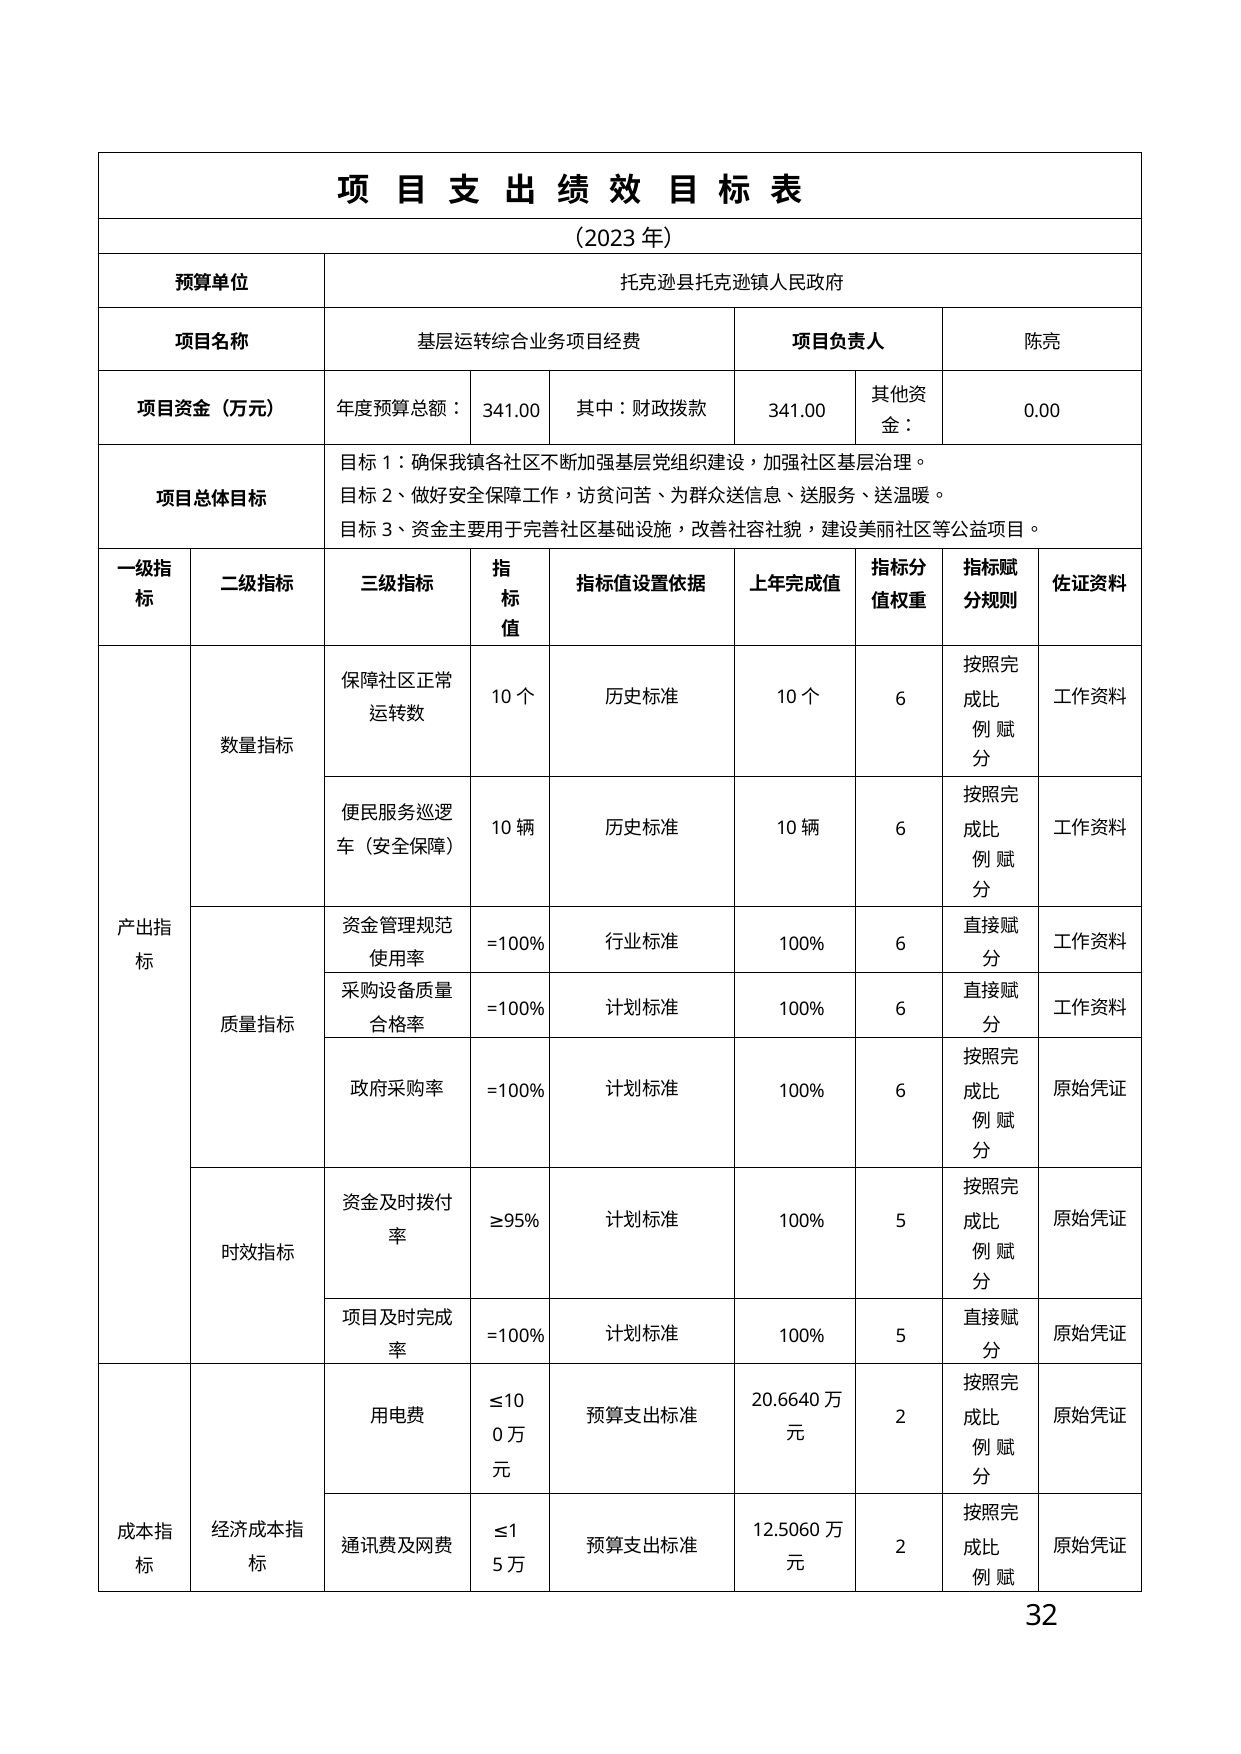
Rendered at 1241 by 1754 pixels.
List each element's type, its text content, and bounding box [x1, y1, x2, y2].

table_cell 年度预算总额： [325, 371, 470, 443]
table_cell 按照完 成比例 赋分 [943, 1494, 1038, 1591]
table_cell 质量指标 [191, 907, 324, 1167]
table_cell 5 [856, 1299, 942, 1363]
table_cell 二级指标 [191, 549, 324, 645]
table_cell 时效指标 [191, 1168, 324, 1363]
table_cell 100% [735, 1168, 855, 1298]
table_cell 10 辆 [471, 777, 549, 906]
table_cell 计划标准 [550, 973, 734, 1037]
table_cell 按照完 成比例 赋分 [943, 1168, 1038, 1298]
table_cell 成本指 标 [99, 1364, 190, 1591]
table_cell 指标值设置依据 [550, 549, 734, 645]
table_cell 计划标准 [550, 1168, 734, 1298]
table_cell 原始凭证 [1039, 1364, 1141, 1493]
table_cell 341.00 [471, 371, 549, 443]
table_cell 保障社区正常 运转数 [325, 646, 470, 776]
table_cell 原始凭证 [1039, 1168, 1141, 1298]
table_cell 便民服务巡逻 车（安全保障） [325, 777, 470, 906]
table_cell 按照完 成比例 赋分 [943, 777, 1038, 906]
table_cell 项目负责人 [735, 308, 942, 370]
table_cell 工作资料 [1039, 777, 1141, 906]
table_cell 6 [856, 646, 942, 776]
table_cell 工作资料 [1039, 907, 1141, 971]
table_cell 2 [856, 1494, 942, 1591]
table_cell 直接赋 分 [943, 973, 1038, 1037]
table_cell 项目资金（万元） [99, 371, 324, 443]
table_cell 指标 值 [471, 549, 549, 645]
table_cell 计划标准 [550, 1038, 734, 1167]
table_cell 按照完 成比例 赋分 [943, 1038, 1038, 1167]
table_cell 100% [735, 1038, 855, 1167]
table_cell 资金管理规范 使用率 [325, 907, 470, 971]
table_cell 预算支出标准 [550, 1494, 734, 1591]
table_cell 数量指标 [191, 646, 324, 906]
table_cell 6 [856, 973, 942, 1037]
table_cell ≤15 万元 [471, 1494, 549, 1591]
table_cell 产出指 标 [99, 646, 190, 1363]
table_cell 历史标准 [550, 646, 734, 776]
table_cell 项目及时完成 率 [325, 1299, 470, 1363]
table_cell 指标赋 分规则 [943, 549, 1038, 645]
table_cell 用电费 [325, 1364, 470, 1493]
table_cell 其中：财政拨款 [550, 371, 734, 443]
table_cell （2023 年） [99, 219, 1141, 253]
table_cell 资金及时拨付 率 [325, 1168, 470, 1298]
table_cell 政府采购率 [325, 1038, 470, 1167]
table_cell 5 [856, 1168, 942, 1298]
table_cell 按照完 成比例 赋分 [943, 646, 1038, 776]
table_cell 采购设备质量 合格率 [325, 973, 470, 1037]
table_cell 原始凭证 [1039, 1299, 1141, 1363]
table_cell 三级指标 [325, 549, 470, 645]
table_cell =100% [471, 1038, 549, 1167]
table_cell 100% [735, 973, 855, 1037]
table_cell 直接赋 分 [943, 1299, 1038, 1363]
table_cell 原始凭证 [1039, 1038, 1141, 1167]
table_cell 12.5060 万 元 [735, 1494, 855, 1591]
table_cell 原始凭证 [1039, 1494, 1141, 1591]
table_cell 陈亮 [943, 308, 1141, 370]
table_cell 通讯费及网费 [325, 1494, 470, 1591]
table_header 项 目 支 出 绩 效 目 标 表 [99, 153, 1141, 218]
table_cell 目标 1：确保我镇各社区不断加强基层党组织建设，加强社区基层治理。 目标 2、做好安全保障工作，访贫问苦、为群众送信息、送服务、送温暖。 目标 3、资金主要用于完善社区基础设施，改善社容社貌，建设美丽社区等公益项目。 [325, 445, 1141, 548]
table_cell =100% [471, 973, 549, 1037]
table_cell =100% [471, 1299, 549, 1363]
table_cell 100% [735, 907, 855, 971]
table_cell ≥95% [471, 1168, 549, 1298]
table_cell 基层运转综合业务项目经费 [325, 308, 734, 370]
table_cell 341.00 [735, 371, 855, 443]
table_cell 6 [856, 907, 942, 971]
table_cell 20.6640 万 元 [735, 1364, 855, 1493]
table_cell 经济成本指 标 [191, 1364, 324, 1591]
table_cell 10 个 [735, 646, 855, 776]
table_cell 工作资料 [1039, 646, 1141, 776]
table_cell 托克逊县托克逊镇人民政府 [325, 254, 1141, 307]
table_cell 10 个 [471, 646, 549, 776]
table_cell 上年完成值 [735, 549, 855, 645]
table_cell 行业标准 [550, 907, 734, 971]
table_cell =100% [471, 907, 549, 971]
table_cell 直接赋 分 [943, 907, 1038, 971]
table_cell 计划标准 [550, 1299, 734, 1363]
table_cell 预算单位 [99, 254, 324, 307]
table_cell 6 [856, 1038, 942, 1167]
table_cell ≤100 万元 [471, 1364, 549, 1493]
table_cell 一级指 标 [99, 549, 190, 645]
table_cell 佐证资料 [1039, 549, 1141, 645]
table_cell 工作资料 [1039, 973, 1141, 1037]
table_cell 10 辆 [735, 777, 855, 906]
table_cell 按照完 成比例 赋分 [943, 1364, 1038, 1493]
table_cell 项目名称 [99, 308, 324, 370]
table_cell 2 [856, 1364, 942, 1493]
table_cell 其他资 金： [856, 371, 942, 443]
table_cell 6 [856, 777, 942, 906]
table_cell 预算支出标准 [550, 1364, 734, 1493]
table_cell 指标分 值权重 [856, 549, 942, 645]
table_cell 项目总体目标 [99, 445, 324, 548]
table_cell 100% [735, 1299, 855, 1363]
table_cell 历史标准 [550, 777, 734, 906]
table_cell 0.00 [943, 371, 1141, 443]
